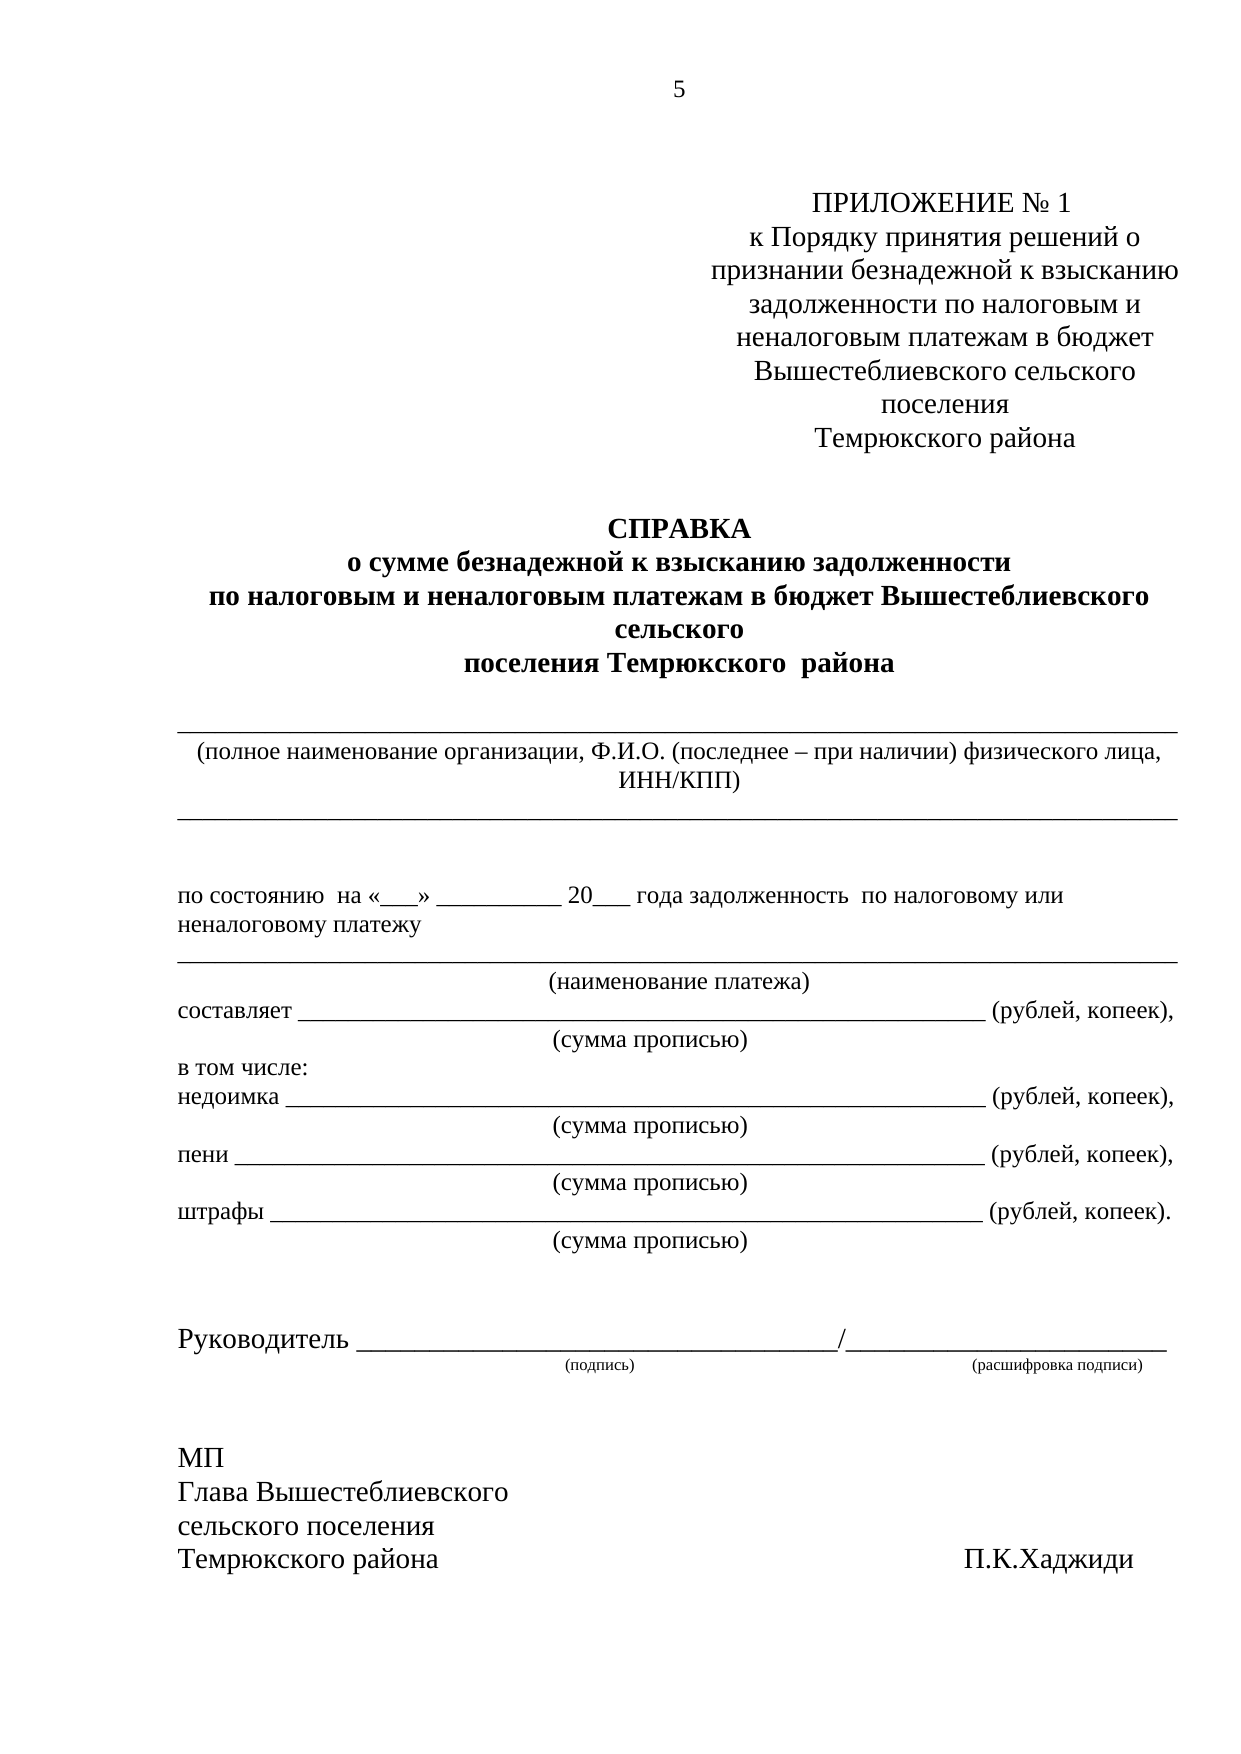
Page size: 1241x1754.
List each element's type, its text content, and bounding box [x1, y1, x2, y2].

text признании безнадежной к взысканию задолженности по налоговым и [709, 252, 1181, 319]
text (сумма прописью) [177, 1225, 1181, 1254]
text штрафы _________________________________________________________ (рублей, копеек). [177, 1196, 1181, 1225]
text Темрюкского района [709, 420, 1181, 453]
text ПРИЛОЖЕНИЕ № 1 [177, 185, 1181, 219]
text ________________________________________________________________________________ [177, 707, 1181, 736]
text (полное наименование организации, Ф.И.О. (последнее – при наличии) физического лица, ИНН/КПП) [177, 736, 1181, 794]
text по состоянию на «___» __________ 20___ года задолженность по налоговому или неналоговому платежу ________________________________________________________________________________ [177, 880, 1181, 966]
text (сумма прописью) [177, 1167, 1181, 1196]
text пени ____________________________________________________________ (рублей, копеек), [177, 1139, 1181, 1167]
text сельского поселения [177, 1508, 1181, 1541]
text (сумма прописью) [177, 1110, 1181, 1139]
text к Порядку принятия решений о [709, 219, 1181, 252]
text Руководитель _________________________________/______________________ [177, 1321, 1181, 1354]
text в том числе: [177, 1052, 1181, 1081]
text СПРАВКА [177, 511, 1181, 544]
text ________________________________________________________________________________ [177, 794, 1181, 822]
text неналоговым платежам в бюджет Вышестеблиевского сельского [709, 319, 1181, 386]
text о сумме безнадежной к взысканию задолженности [177, 544, 1181, 578]
text (подпись) (расшифровка подписи) [177, 1354, 1181, 1373]
text по налоговым и неналоговым платежам в бюджет Вышестеблиевского сельского [177, 578, 1181, 645]
text (сумма прописью) [177, 1024, 1181, 1052]
text недоимка ________________________________________________________ (рублей, копеек), [177, 1081, 1181, 1110]
text (наименование платежа) [177, 966, 1181, 995]
text Темрюкского района П.К.Хаджиди [177, 1541, 1181, 1575]
text поселения Темрюкского района [177, 645, 1181, 679]
text Глава Вышестеблиевского [177, 1474, 1181, 1508]
text составляет _______________________________________________________ (рублей, копеек), [177, 995, 1181, 1024]
text МП [177, 1441, 1181, 1474]
text поселения [709, 386, 1181, 420]
